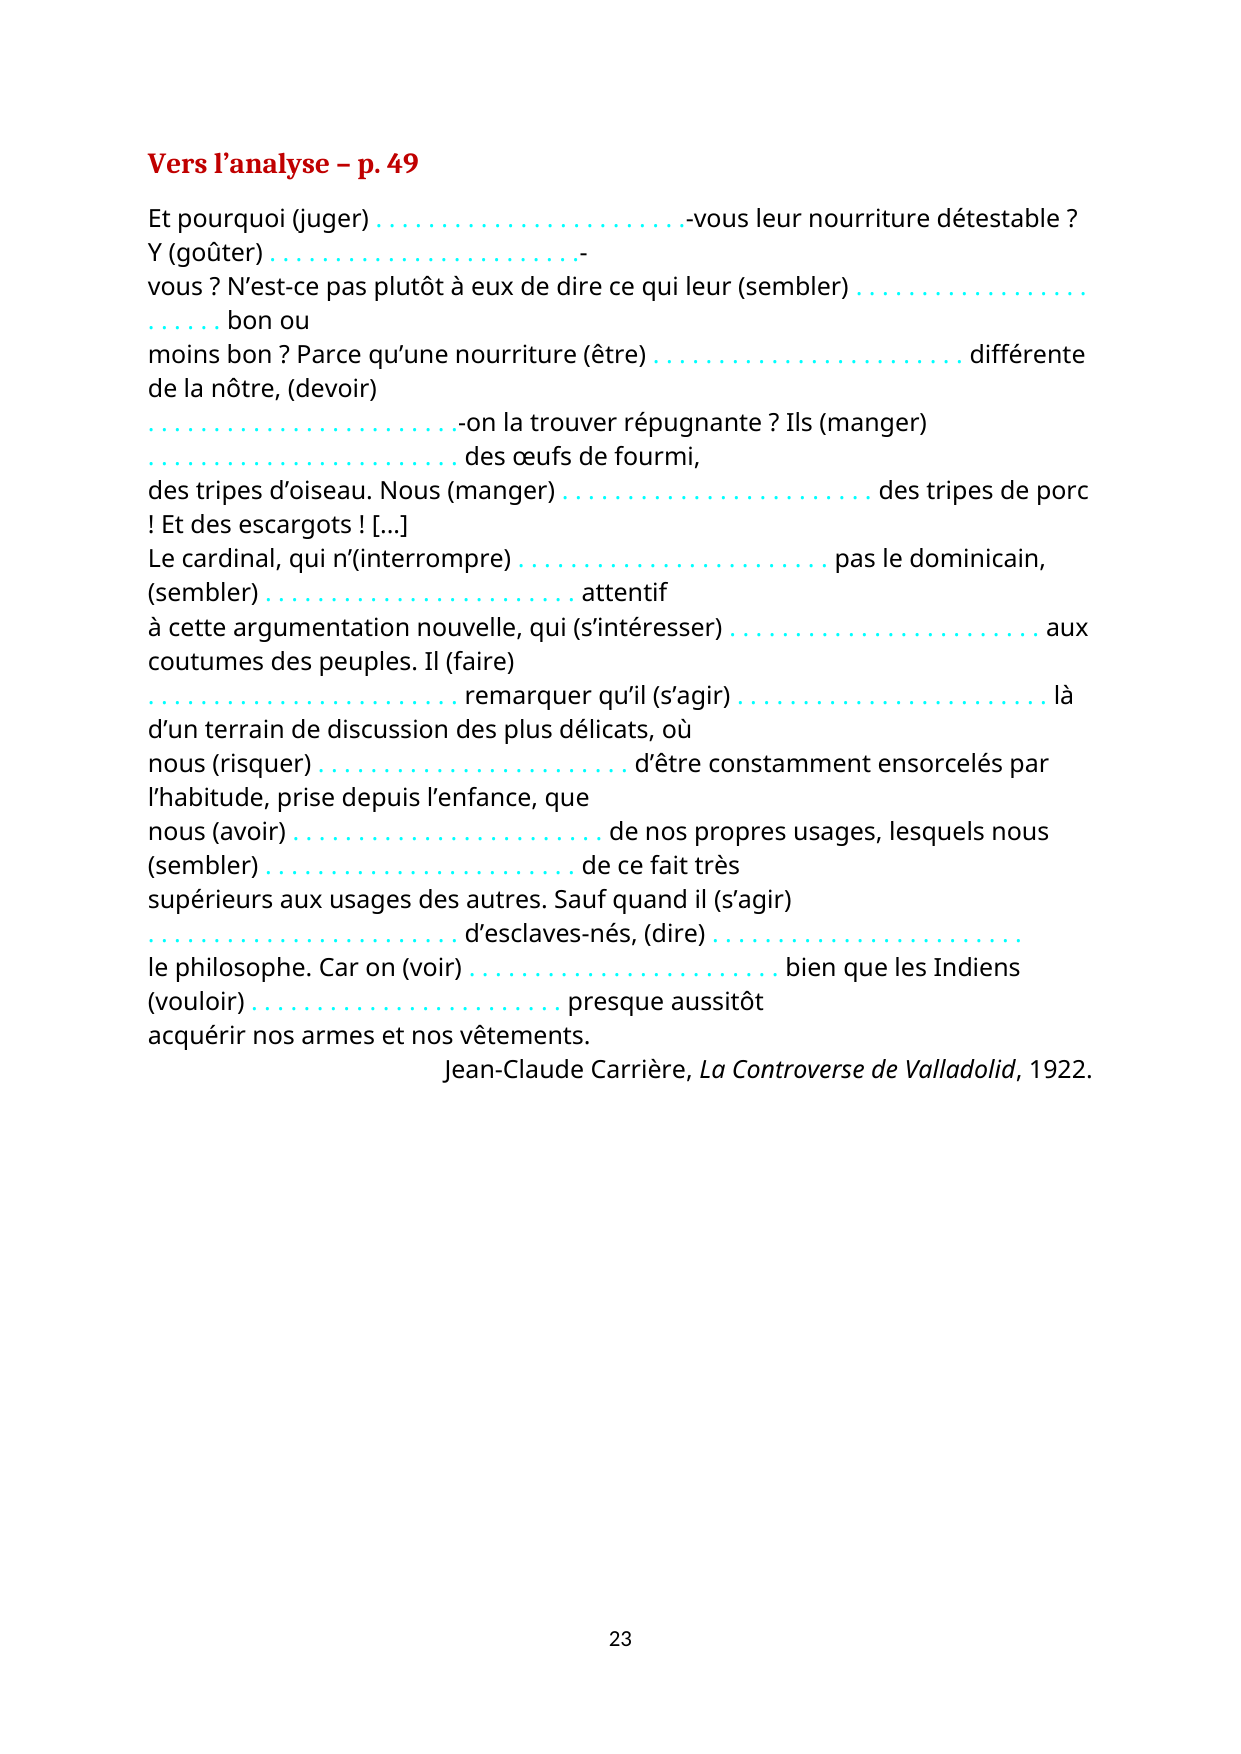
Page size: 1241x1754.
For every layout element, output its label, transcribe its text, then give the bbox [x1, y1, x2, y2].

text Vers l’analyse – p. 49 [148, 148, 1093, 181]
text moins bon ? Parce qu’une nourriture (être) . . . . . . . . . . . . . . . . . . . . . . . . différente de la nôtre, (devoir) [148, 337, 1093, 405]
text des tripes d’oiseau. Nous (manger) . . . . . . . . . . . . . . . . . . . . . . . . des tripes de porc ! Et des escargots ! [...] [148, 473, 1093, 541]
text nous (avoir) . . . . . . . . . . . . . . . . . . . . . . . . de nos propres usages, lesquels nous (sembler) . . . . . . . . . . . . . . . . . . . . . . . . de ce fait très [148, 813, 1093, 882]
text . . . . . . . . . . . . . . . . . . . . . . . .-on la trouver répugnante ? Ils (manger) . . . . . . . . . . . . . . . . . . . . . . . . des œufs de fourmi, [148, 405, 1093, 473]
text à cette argumentation nouvelle, qui (s’intéresser) . . . . . . . . . . . . . . . . . . . . . . . . aux coutumes des peuples. Il (faire) [148, 609, 1093, 677]
text Et pourquoi (juger) . . . . . . . . . . . . . . . . . . . . . . . .-vous leur nourriture détestable ? Y (goûter) . . . . . . . . . . . . . . . . . . . . . . . .- [148, 200, 1093, 268]
text supérieurs aux usages des autres. Sauf quand il (s’agir) . . . . . . . . . . . . . . . . . . . . . . . . d’esclaves-nés, (dire) . . . . . . . . . . . . . . . . . . . . . . . . [148, 882, 1093, 950]
text Jean-Claude Carrière, La Controverse de Valladolid, 1922. [148, 1052, 1093, 1086]
text vous ? N’est-ce pas plutôt à eux de dire ce qui leur (sembler) . . . . . . . . . . . . . . . . . . . . . . . . bon ou [148, 268, 1093, 337]
text nous (risquer) . . . . . . . . . . . . . . . . . . . . . . . . d’être constamment ensorcelés par l’habitude, prise depuis l’enfance, que [148, 745, 1093, 813]
text acquérir nos armes et nos vêtements. [148, 1018, 1093, 1052]
text Le cardinal, qui n’(interrompre) . . . . . . . . . . . . . . . . . . . . . . . . pas le dominicain, (sembler) . . . . . . . . . . . . . . . . . . . . . . . . attentif [148, 541, 1093, 609]
text le philosophe. Car on (voir) . . . . . . . . . . . . . . . . . . . . . . . . bien que les Indiens (vouloir) . . . . . . . . . . . . . . . . . . . . . . . . presque aussitôt [148, 950, 1093, 1018]
text . . . . . . . . . . . . . . . . . . . . . . . . remarquer qu’il (s’agir) . . . . . . . . . . . . . . . . . . . . . . . . là d’un terrain de discussion des plus délicats, où [148, 677, 1093, 745]
